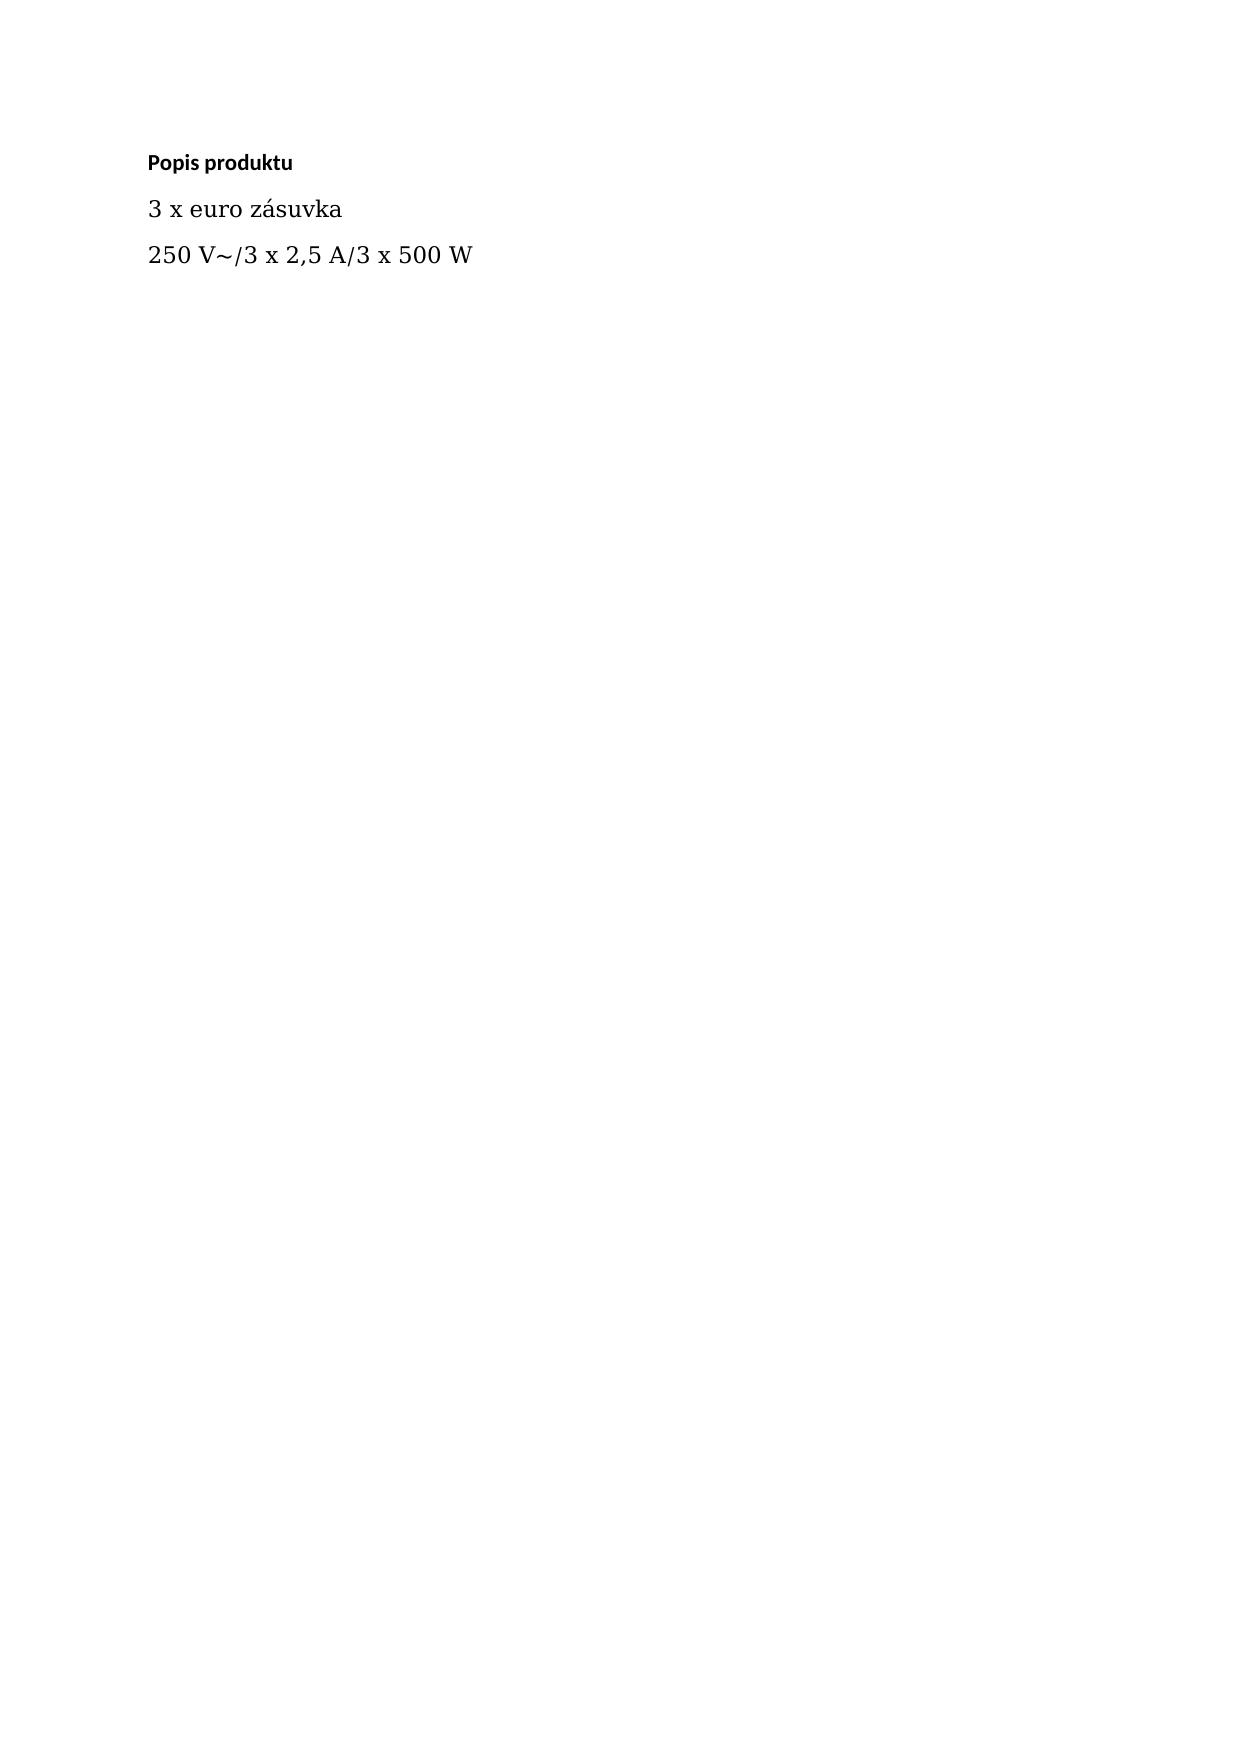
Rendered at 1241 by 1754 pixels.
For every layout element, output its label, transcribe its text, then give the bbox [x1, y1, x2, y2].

text 3 x euro zásuvka [148, 194, 1093, 222]
text 250 V∼/3 x 2,5 A/3 x 500 W [148, 241, 1093, 268]
text Popis produktu [148, 148, 1093, 176]
